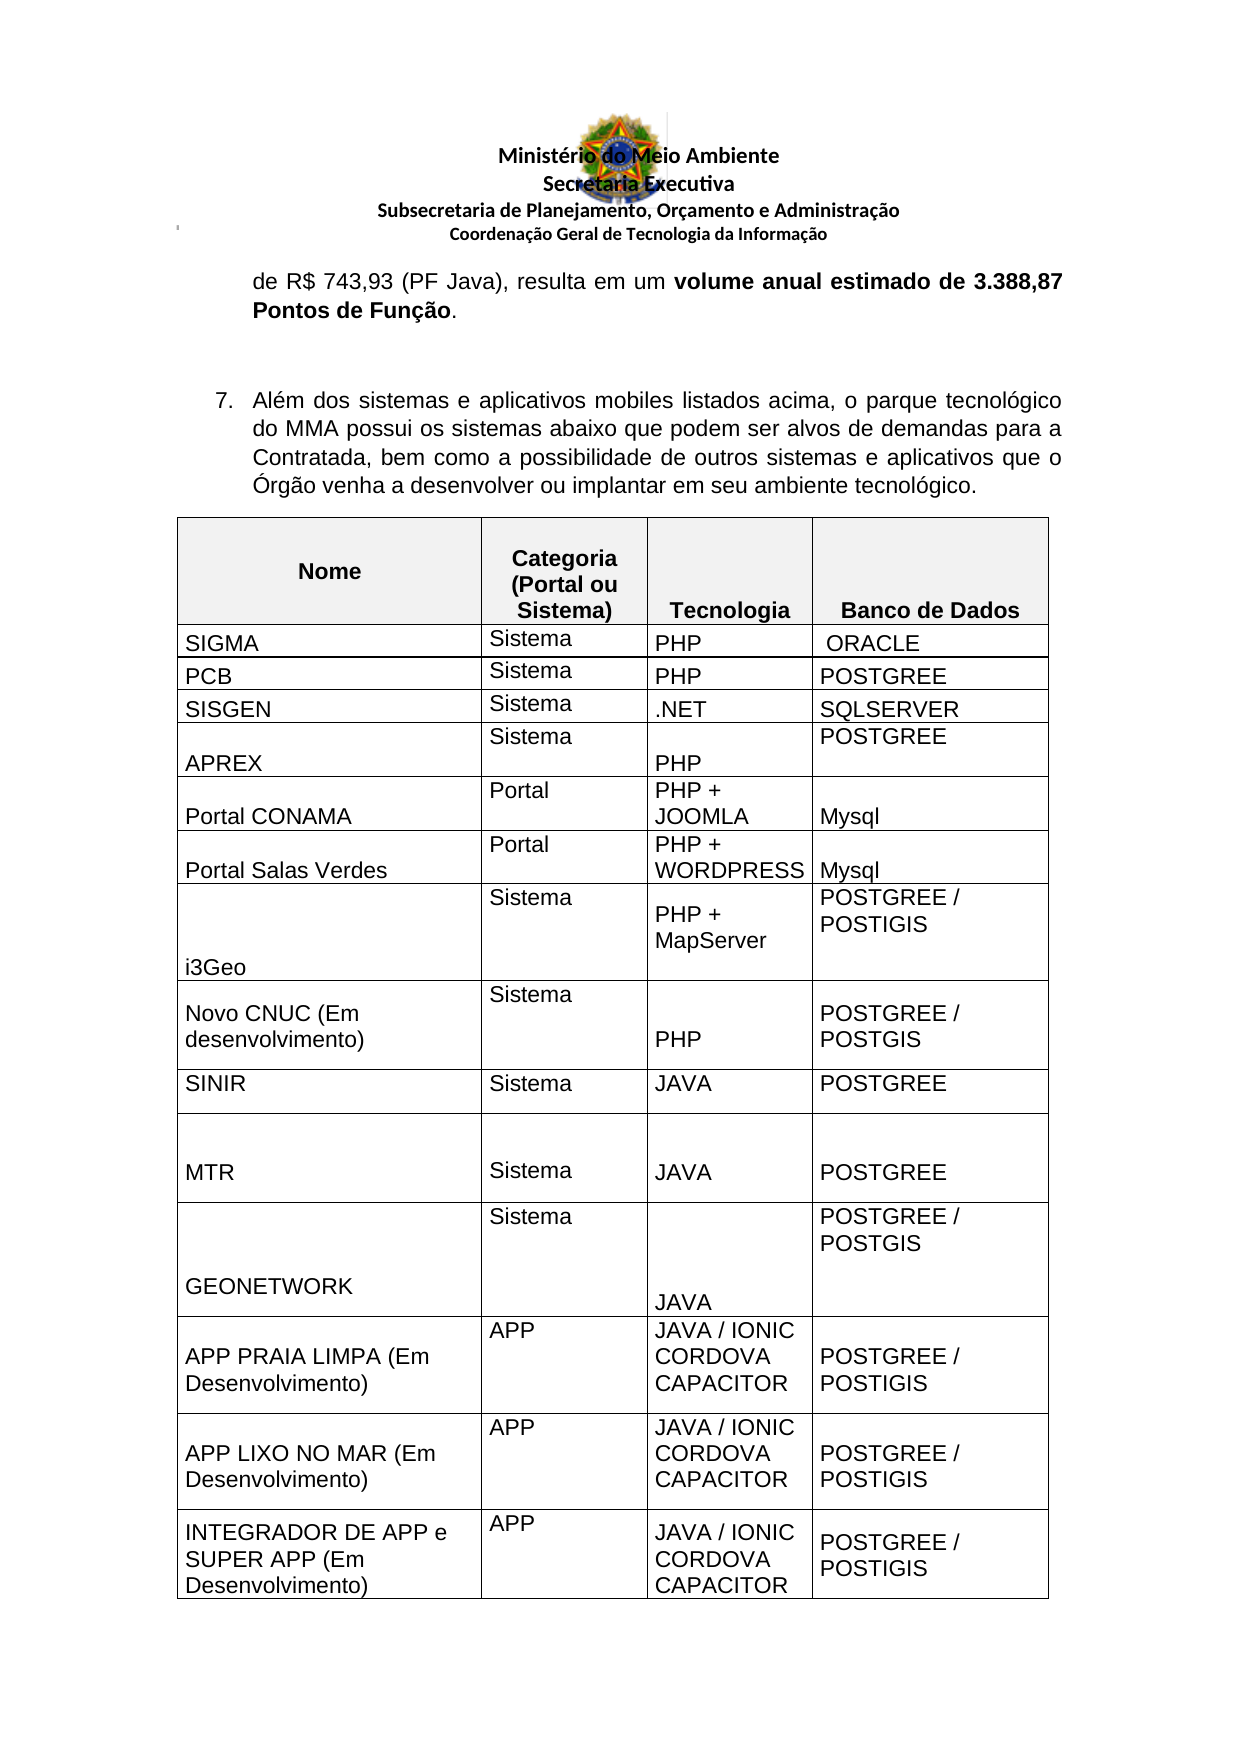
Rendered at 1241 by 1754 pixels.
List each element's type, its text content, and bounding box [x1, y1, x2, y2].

table_cell Sistema [482, 1114, 647, 1202]
table_cell INTEGRADOR DE APP e SUPER APP (Em Desenvolvimento) [178, 1510, 481, 1598]
table_cell Sistema [482, 723, 647, 776]
table_cell JAVA / IONIC CORDOVA CAPACITOR [648, 1510, 812, 1598]
table_cell JAVA [648, 1114, 812, 1202]
table_cell PHP + MapServer [648, 884, 812, 980]
table_cell MTR [178, 1114, 481, 1202]
table_cell PHP [648, 981, 812, 1069]
table_cell JAVA [648, 1070, 812, 1113]
table_cell Sistema [482, 981, 647, 1069]
table_cell GEONETWORK [178, 1203, 481, 1316]
table_cell POSTGREE [813, 658, 1048, 689]
table_cell SINIR [178, 1070, 481, 1113]
table_cell i3Geo [178, 884, 481, 980]
table_cell SQLSERVER [813, 690, 1048, 722]
table_cell POSTGREE [813, 723, 1048, 776]
table_cell POSTGREE / POSTIGIS [813, 1414, 1048, 1509]
table_cell APP [482, 1317, 647, 1412]
table_cell JAVA / IONIC CORDOVA CAPACITOR [648, 1317, 812, 1412]
table_cell POSTGREE / POSTGIS [813, 1203, 1048, 1316]
table_cell Portal CONAMA [178, 777, 481, 829]
table_cell POSTGREE / POSTIGIS [813, 1317, 1048, 1412]
table_header Categoria (Portal ou Sistema) [482, 518, 647, 624]
table_cell Sistema [482, 1070, 647, 1113]
table_cell APP [482, 1510, 647, 1598]
table_cell POSTGREE [813, 1114, 1048, 1202]
table_cell Portal [482, 831, 647, 883]
table_cell APP LIXO NO MAR (Em Desenvolvimento) [178, 1414, 481, 1509]
table_cell Sistema [482, 690, 647, 722]
list Além dos sistemas e aplicativos mobiles listados acima, o parque tecnológico do MMA possui os sistemas abaixo que podem ser alvos de demandas para a Contratada, bem como a possibilidade de outros sistemas e aplicativos que o Órgão venha a desenvolver ou implantar em seu ambiente tecnológico. [215, 387, 1063, 498]
table_cell .NET [648, 690, 812, 722]
table_header Nome [178, 518, 481, 624]
table_cell PHP [648, 625, 812, 656]
table_cell JAVA [648, 1203, 812, 1316]
table_cell Portal Salas Verdes [178, 831, 481, 883]
table_cell PHP [648, 723, 812, 776]
table_cell APP PRAIA LIMPA (Em Desenvolvimento) [178, 1317, 481, 1412]
table_cell PHP + WORDPRESS [648, 831, 812, 883]
table_cell POSTGREE / POSTIGIS [813, 1510, 1048, 1598]
table_cell PCB [178, 658, 481, 689]
table_cell Sistema [482, 658, 647, 689]
table_cell PHP + JOOMLA [648, 777, 812, 829]
table_cell ORACLE [813, 625, 1048, 656]
table_cell Mysql [813, 831, 1048, 883]
table_cell APP [482, 1414, 647, 1509]
table_cell POSTGREE / POSTGIS [813, 981, 1048, 1069]
table_header Tecnologia [648, 518, 812, 624]
table_cell JAVA / IONIC CORDOVA CAPACITOR [648, 1414, 812, 1509]
table_cell Sistema [482, 625, 647, 656]
table_cell Portal [482, 777, 647, 829]
table_header Banco de Dados [813, 518, 1048, 624]
picture [571, 112, 669, 210]
table_cell Sistema [482, 1203, 647, 1316]
table_cell SISGEN [178, 690, 481, 722]
table_cell PHP [648, 658, 812, 689]
table_cell POSTGREE [813, 1070, 1048, 1113]
table_cell Novo CNUC (Em desenvolvimento) [178, 981, 481, 1069]
table_cell Mysql [813, 777, 1048, 829]
table_cell APREX [178, 723, 481, 776]
table_cell Sistema [482, 884, 647, 980]
table_cell POSTGREE / POSTIGIS [813, 884, 1048, 980]
table_cell SIGMA [178, 625, 481, 656]
